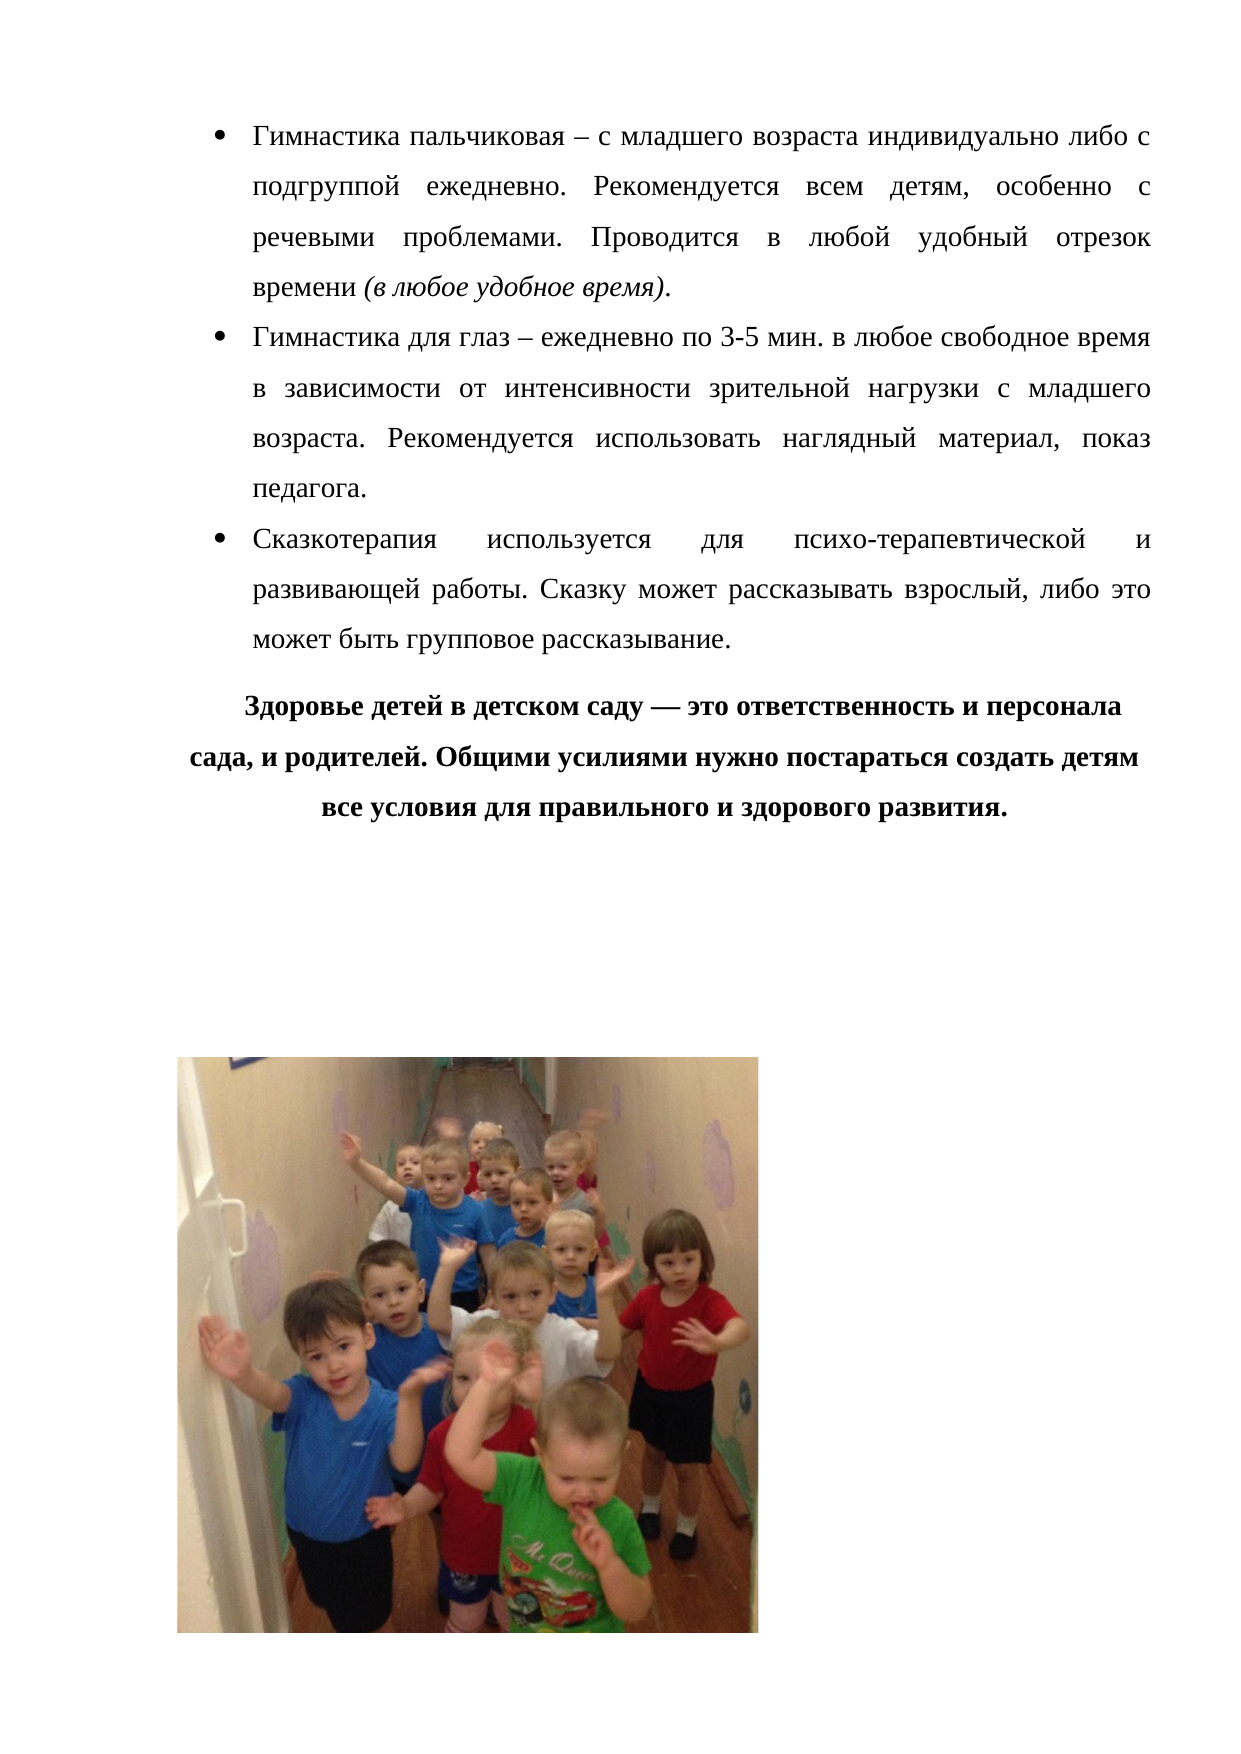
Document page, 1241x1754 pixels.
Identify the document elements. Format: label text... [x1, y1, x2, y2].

list Гимнастика пальчиковая – с младшего возраста индивидуально либо с подгруппой ежедневно. Рекомендуется всем детям, особенно с речевыми проблемами. Проводится в любой удобный отрезок времени (в любое удобное время). [215, 118, 1152, 303]
list Сказкотерапия используется для психо-терапевтической и развивающей работы. Сказку может рассказывать взрослый, либо это может быть групповое рассказывание. [215, 521, 1152, 655]
list Гимнастика для глаз – ежедневно по 3-5 мин. в любое свободное время в зависимости от интенсивности зрительной нагрузки с младшего возраста. Рекомендуется использовать наглядный материал, показ педагога. [215, 319, 1152, 504]
text Здоровье детей в детском саду — это ответственность и персонала сада, и родителей. Общими усилиями нужно постараться создать детям все условия для правильного и здорового развития. [177, 688, 1152, 823]
picture [177, 1057, 759, 1633]
